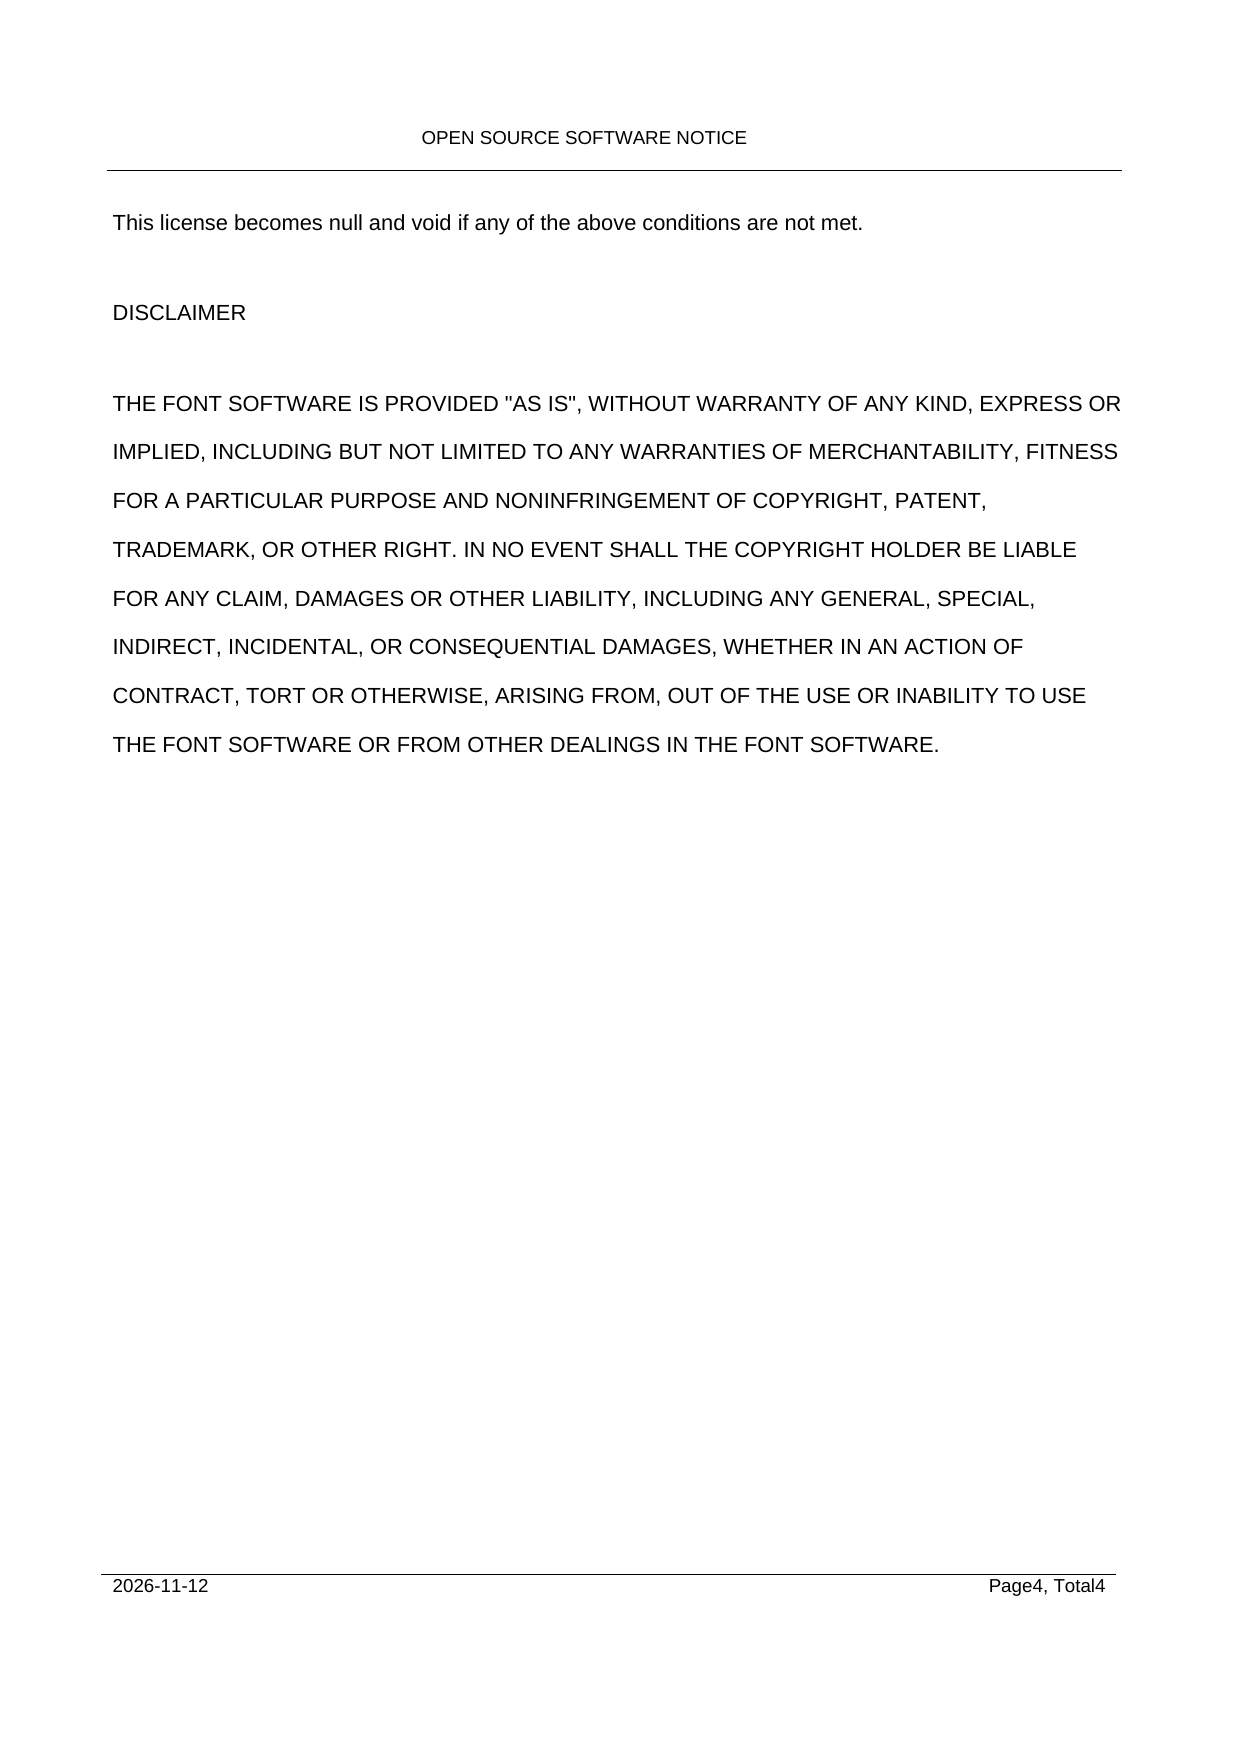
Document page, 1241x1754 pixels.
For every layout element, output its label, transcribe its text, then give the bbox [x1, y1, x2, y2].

text DISCLAIMER [112, 297, 1128, 329]
text This license becomes null and void if any of the above conditions are not met. [112, 206, 1128, 239]
text THE FONT SOFTWARE IS PROVIDED "AS IS", WITHOUT WARRANTY OF ANY KIND, EXPRESS OR IMPLIED, INCLUDING BUT NOT LIMITED TO ANY WARRANTIES OF MERCHANTABILITY, FITNESS FOR A PARTICULAR PURPOSE AND NONINFRINGEMENT OF COPYRIGHT, PATENT, TRADEMARK, OR OTHER RIGHT. IN NO EVENT SHALL THE COPYRIGHT HOLDER BE LIABLE FOR ANY CLAIM, DAMAGES OR OTHER LIABILITY, INCLUDING ANY GENERAL, SPECIAL, INDIRECT, INCIDENTAL, OR CONSEQUENTIAL DAMAGES, WHETHER IN AN ACTION OF CONTRACT, TORT OR OTHERWISE, ARISING FROM, OUT OF THE USE OR INABILITY TO USE THE FONT SOFTWARE OR FROM OTHER DEALINGS IN THE FONT SOFTWARE. [112, 387, 1128, 761]
